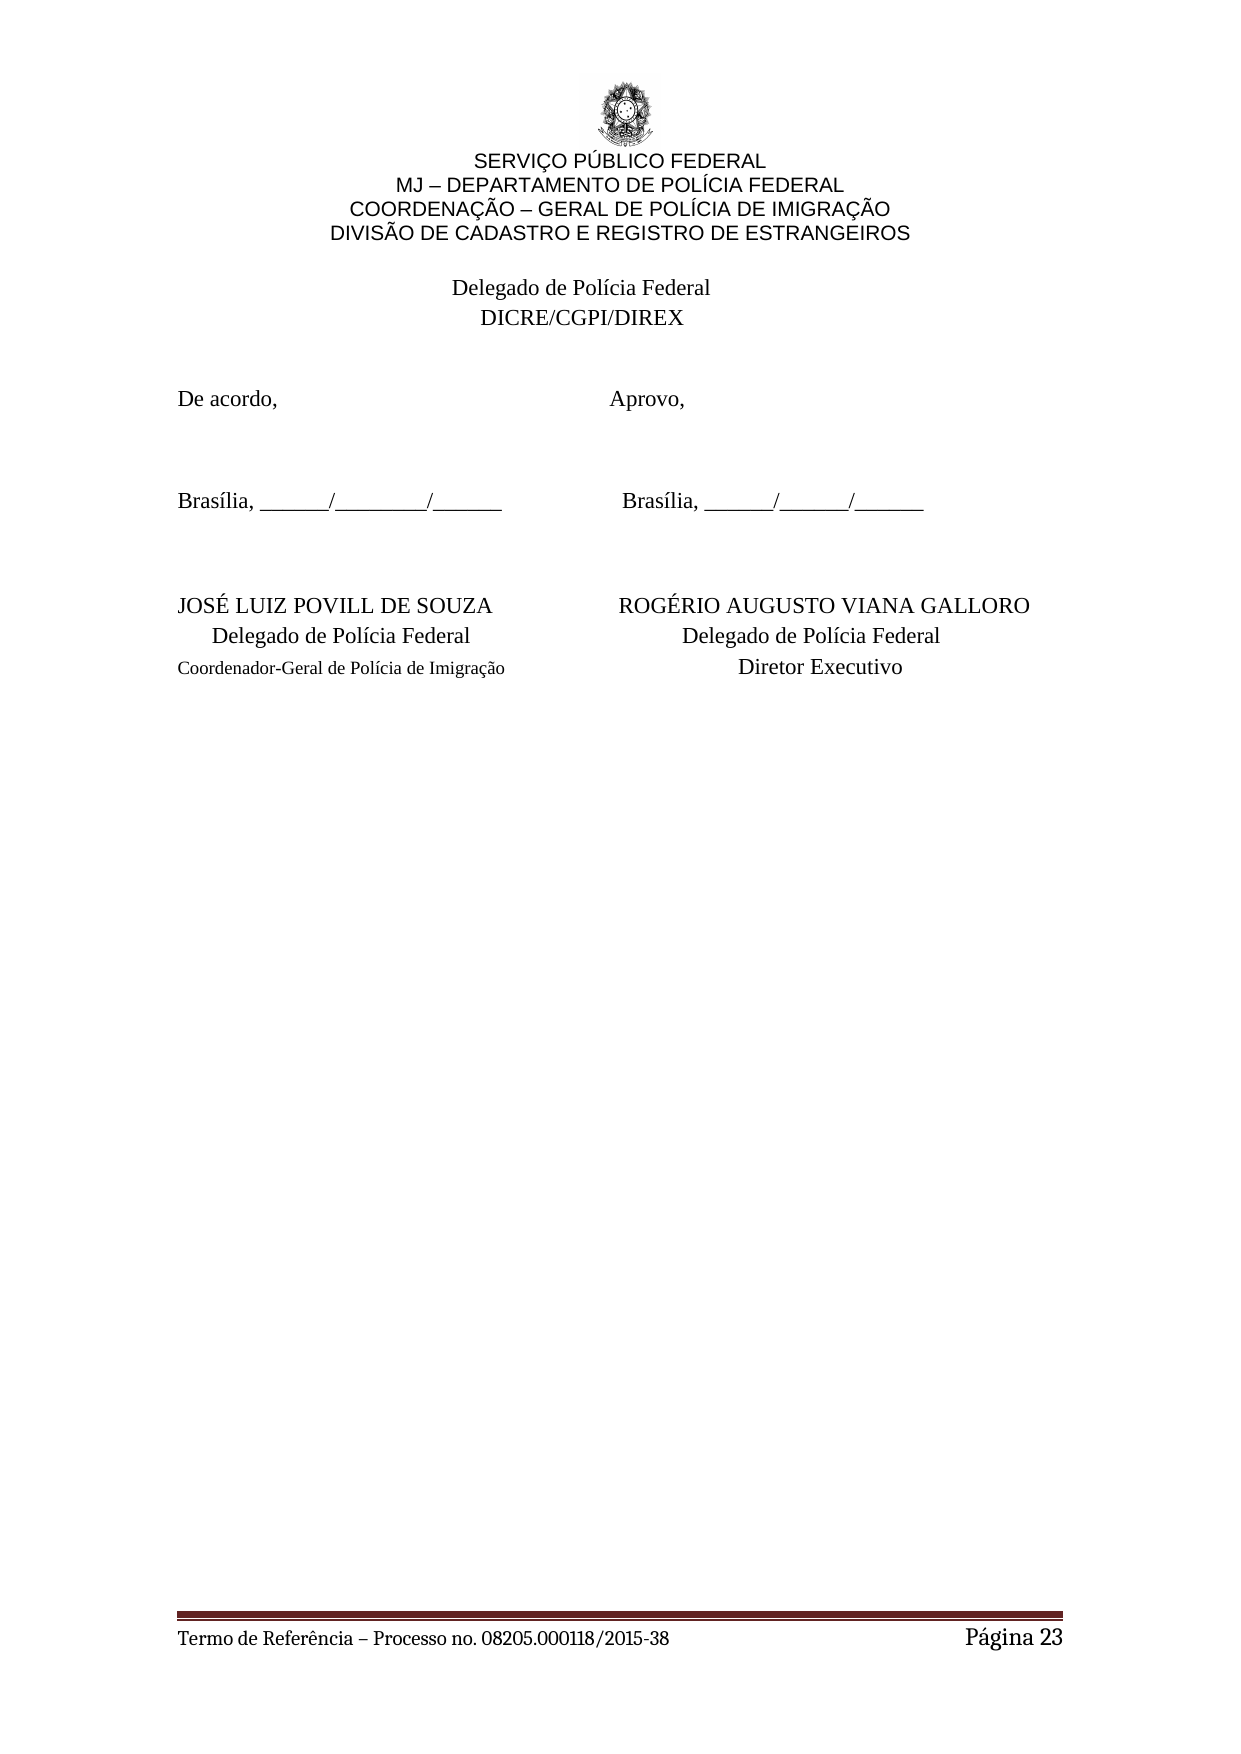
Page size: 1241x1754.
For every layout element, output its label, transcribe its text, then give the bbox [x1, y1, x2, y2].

text Coordenador-Geral de Polícia de Imigração Diretor Executivo [177, 653, 1063, 679]
text Brasília, ______/________/______ Brasília, ______/______/______ [177, 487, 1063, 514]
text De acordo, Aprovo, [177, 385, 1063, 412]
text JOSÉ LUIZ POVILL DE SOUZA ROGÉRIO AUGUSTO VIANA GALLORO [177, 592, 1063, 619]
text Delegado de Polícia Federal Delegado de Polícia Federal [177, 623, 1063, 649]
text DICRE/CGPI/DIREX [177, 304, 1063, 331]
text Delegado de Polícia Federal [177, 274, 1063, 300]
picture [579, 73, 661, 150]
